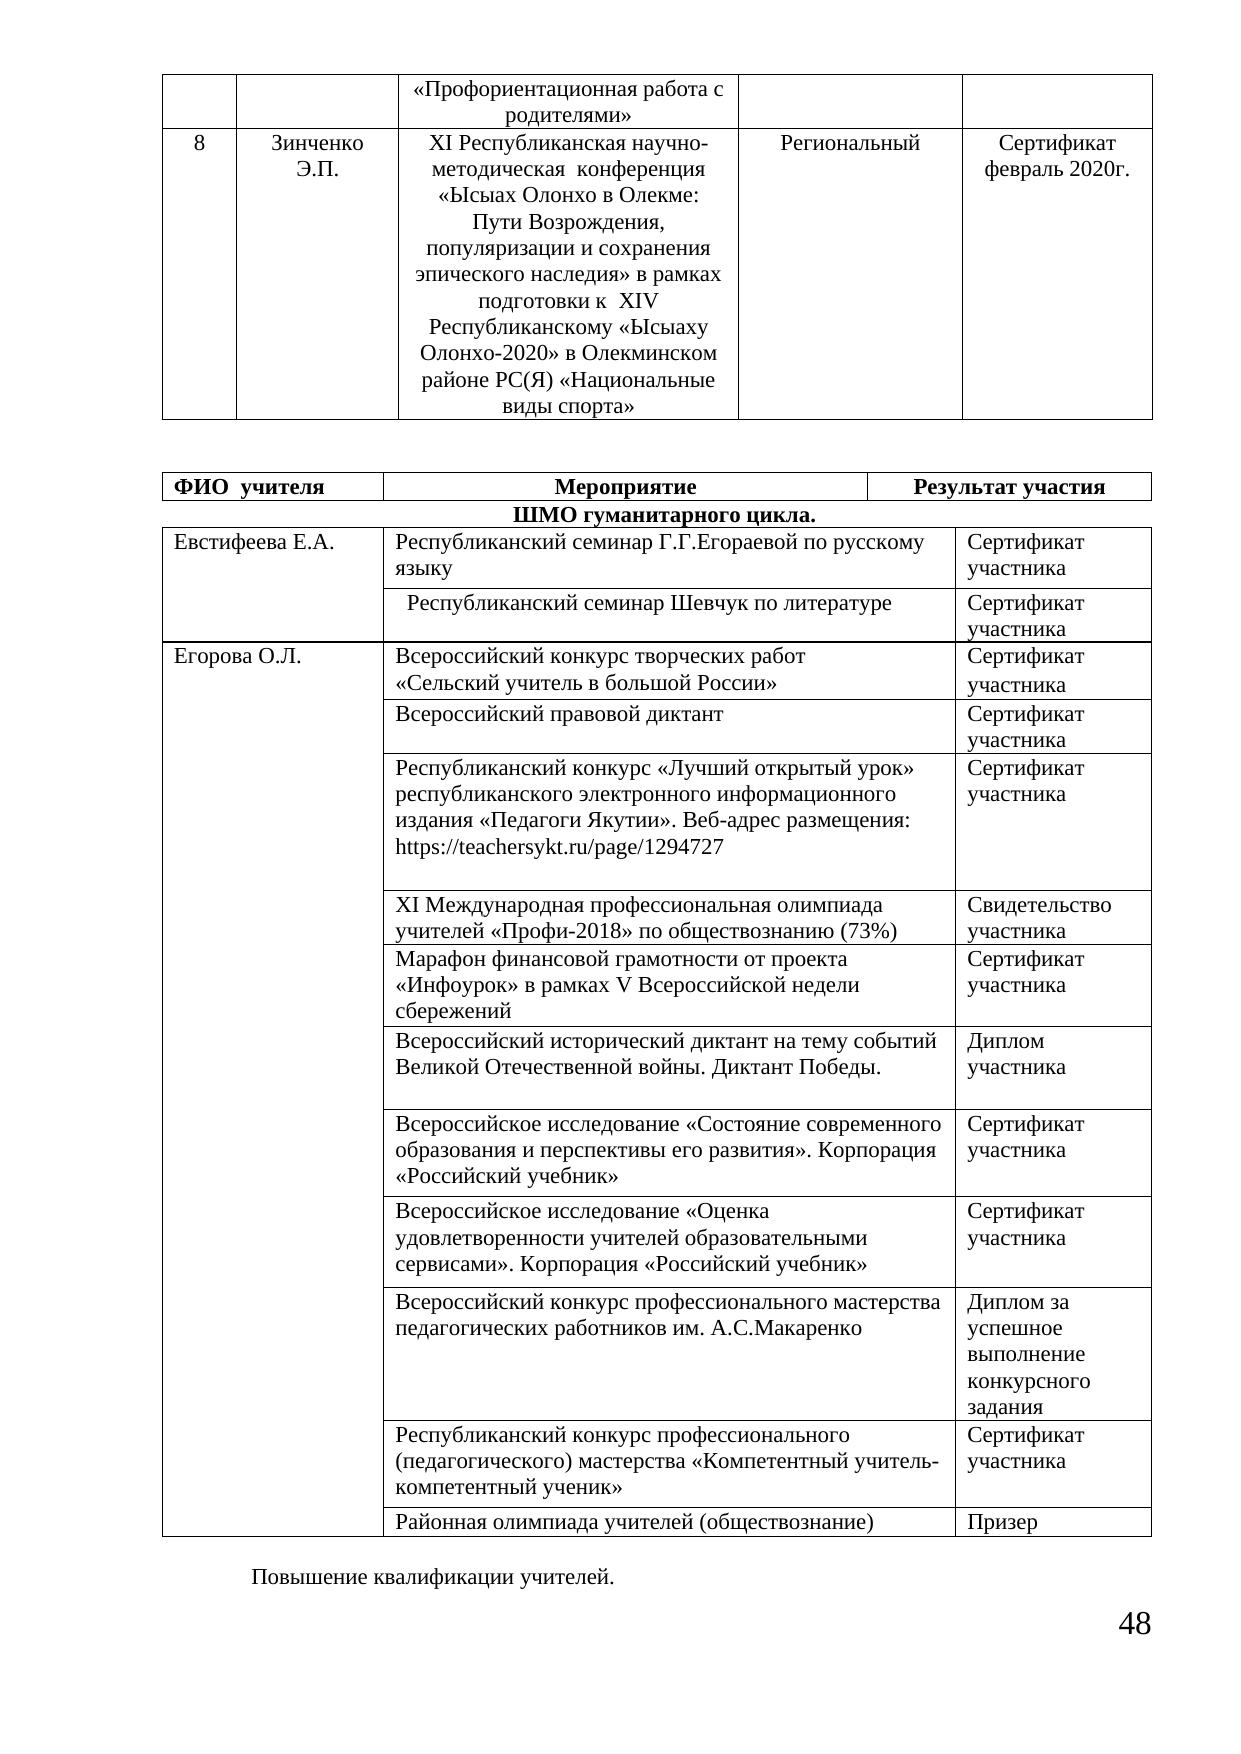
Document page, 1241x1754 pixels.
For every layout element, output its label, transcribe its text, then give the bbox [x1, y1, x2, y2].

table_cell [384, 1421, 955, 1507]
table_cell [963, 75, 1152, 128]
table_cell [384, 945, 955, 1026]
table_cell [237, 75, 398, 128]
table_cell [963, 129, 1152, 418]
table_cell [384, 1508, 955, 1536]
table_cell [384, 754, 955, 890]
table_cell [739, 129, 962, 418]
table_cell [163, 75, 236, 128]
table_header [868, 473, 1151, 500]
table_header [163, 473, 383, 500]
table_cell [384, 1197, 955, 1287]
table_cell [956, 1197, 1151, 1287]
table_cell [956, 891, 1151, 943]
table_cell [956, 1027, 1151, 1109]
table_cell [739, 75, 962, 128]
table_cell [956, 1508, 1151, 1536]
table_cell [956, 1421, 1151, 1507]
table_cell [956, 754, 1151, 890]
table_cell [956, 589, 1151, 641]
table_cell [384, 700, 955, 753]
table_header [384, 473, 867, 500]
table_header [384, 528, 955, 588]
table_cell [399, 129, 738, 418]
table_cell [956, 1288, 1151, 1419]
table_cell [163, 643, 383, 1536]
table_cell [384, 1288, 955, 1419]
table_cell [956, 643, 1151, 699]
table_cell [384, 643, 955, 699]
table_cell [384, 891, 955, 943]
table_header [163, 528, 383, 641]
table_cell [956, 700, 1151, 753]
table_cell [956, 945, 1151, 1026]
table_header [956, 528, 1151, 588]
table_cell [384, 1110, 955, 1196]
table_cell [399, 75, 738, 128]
text ШМО гуманитарного цикла. [177, 501, 1152, 527]
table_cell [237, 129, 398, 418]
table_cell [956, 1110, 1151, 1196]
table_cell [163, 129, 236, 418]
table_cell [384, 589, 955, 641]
text Повышение квалификации учителей. [177, 1563, 1152, 1589]
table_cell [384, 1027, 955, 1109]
